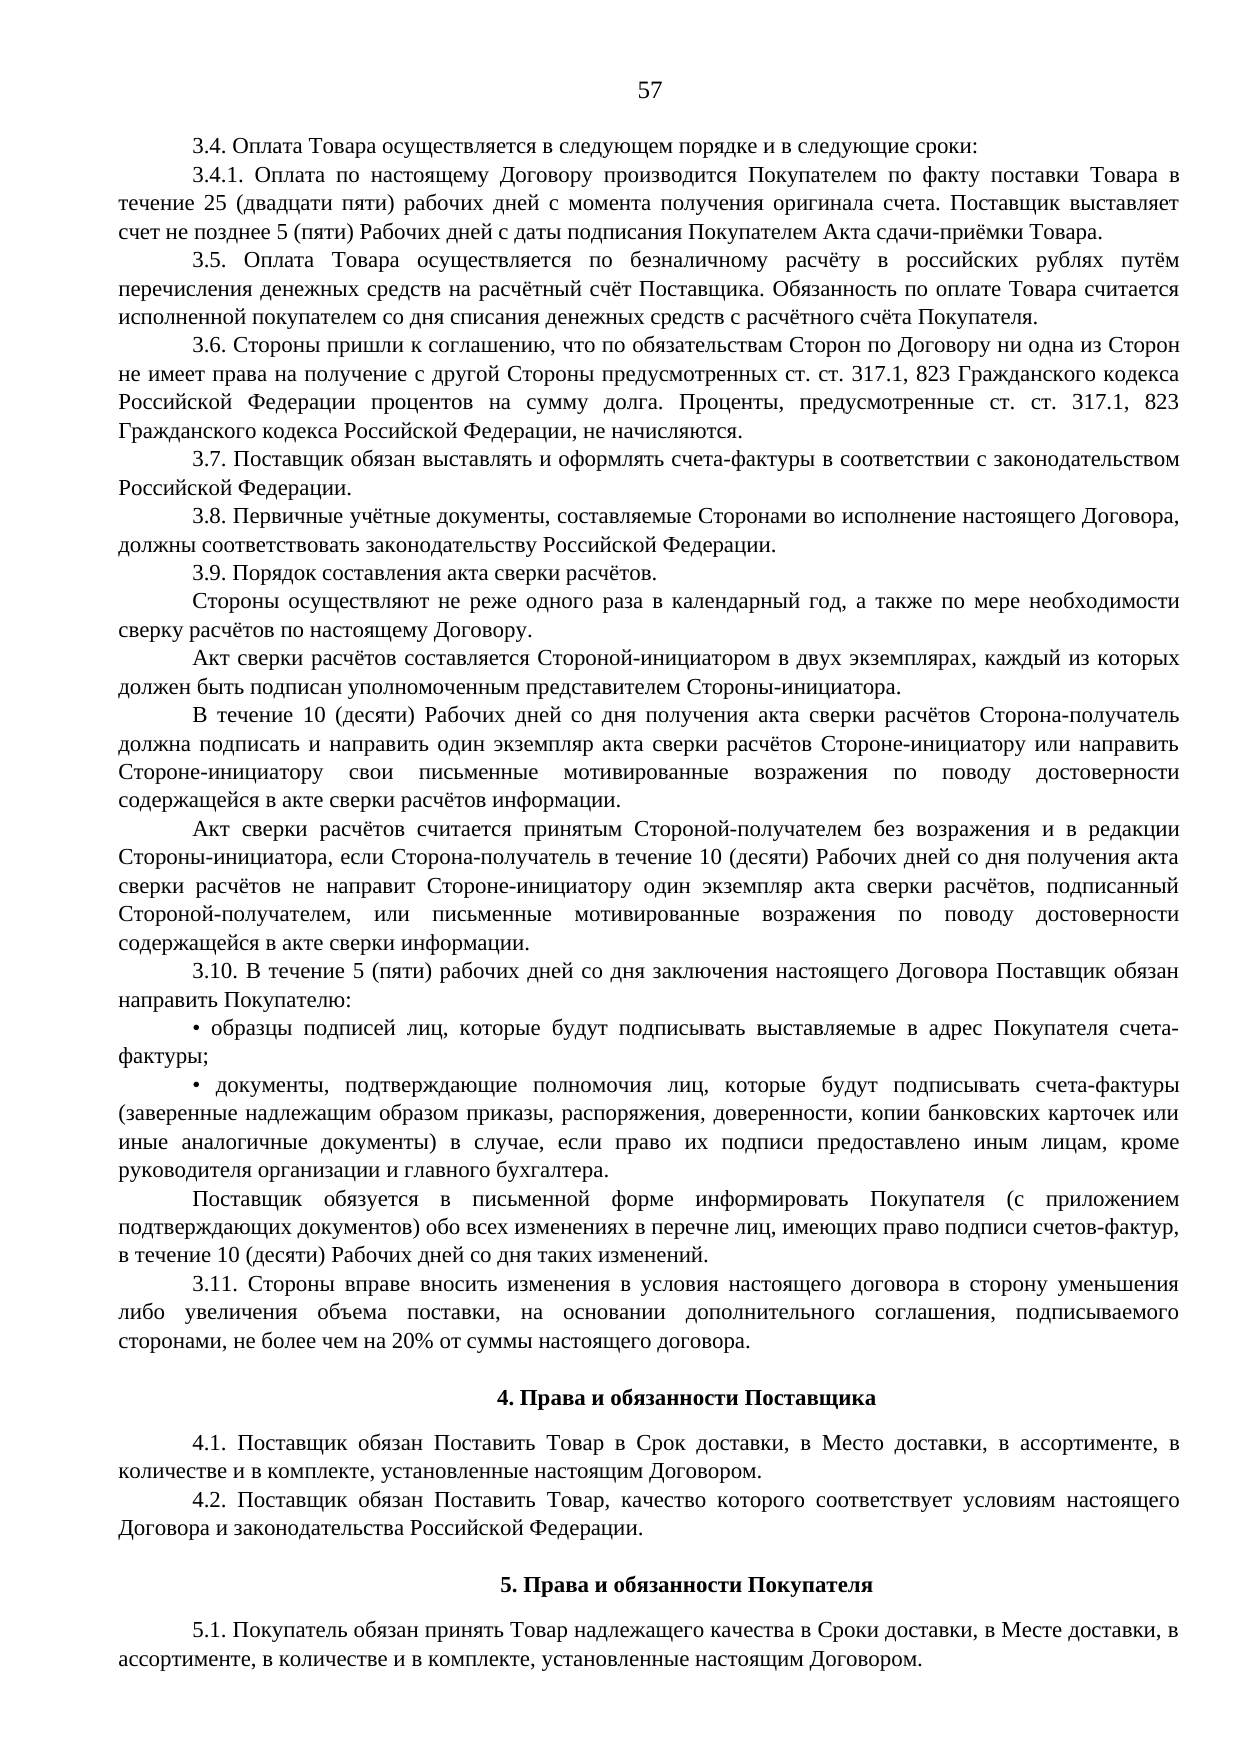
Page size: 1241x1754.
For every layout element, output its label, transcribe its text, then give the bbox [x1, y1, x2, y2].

text 3.10. В течение 5 (пяти) рабочих дней со дня заключения настоящего Договора Поставщик обязан направить Покупателю: [118, 957, 1181, 1012]
text 3.6. Стороны пришли к соглашению, что по обязательствам Сторон по Договору ни одна из Сторон не имеет права на получение с другой Стороны предусмотренных ст. ст. 317.1, 823 Гражданского кодекса Российской Федерации процентов на сумму долга. Проценты, предусмотренные ст. ст. 317.1, 823 Гражданского кодекса Российской Федерации, не начисляются. [118, 332, 1181, 443]
text 3.5. Оплата Товара осуществляется по безналичному расчёту в российских рублях путём перечисления денежных средств на расчётный счёт Поставщика. Обязанность по оплате Товара считается исполненной покупателем со дня списания денежных средств с расчётного счёта Покупателя. [118, 246, 1181, 329]
text В течение 10 (десяти) Рабочих дней со дня получения акта сверки расчётов Сторона-получатель должна подписать и направить один экземпляр акта сверки расчётов Стороне-инициатору или направить Стороне-инициатору свои письменные мотивированные возражения по поводу достоверности содержащейся в акте сверки расчётов информации. [118, 701, 1181, 813]
text 3.7. Поставщик обязан выставлять и оформлять счета-фактуры в соответствии с законодательством Российской Федерации. [118, 445, 1181, 500]
text 4. Права и обязанности Поставщика [118, 1384, 1181, 1410]
text 3.9. Порядок составления акта сверки расчётов. [118, 559, 1181, 585]
text 3.8. Первичные учётные документы, составляемые Сторонами во исполнение настоящего Договора, должны соответствовать законодательству Российской Федерации. [118, 502, 1181, 557]
text 3.4. Оплата Товара осуществляется в следующем порядке и в следующие сроки: [118, 132, 1181, 159]
text 5. Права и обязанности Покупателя [118, 1571, 1181, 1597]
text 4.2. Поставщик обязан Поставить Товар, качество которого соответствует условиям настоящего Договора и законодательства Российской Федерации. [118, 1486, 1181, 1541]
text 5.1. Покупатель обязан принять Товар надлежащего качества в Сроки доставки, в Месте доставки, в ассортименте, в количестве и в комплекте, установленные настоящим Договором. [118, 1616, 1181, 1671]
text Поставщик обязуется в письменной форме информировать Покупателя (с приложением подтверждающих документов) обо всех изменениях в перечне лиц, имеющих право подписи счетов-фактур, в течение 10 (десяти) Рабочих дней со дня таких изменений. [118, 1185, 1181, 1268]
text • документы, подтверждающие полномочия лиц, которые будут подписывать счета-фактуры (заверенные надлежащим образом приказы, распоряжения, доверенности, копии банковских карточек или иные аналогичные документы) в случае, если право их подписи предоставлено иным лицам, кроме руководителя организации и главного бухгалтера. [118, 1071, 1181, 1183]
text Акт сверки расчётов составляется Стороной-инициатором в двух экземплярах, каждый из которых должен быть подписан уполномоченным представителем Стороны-инициатора. [118, 644, 1181, 699]
text 4.1. Поставщик обязан Поставить Товар в Срок доставки, в Место доставки, в ассортименте, в количестве и в комплекте, установленные настоящим Договором. [118, 1429, 1181, 1484]
text • образцы подписей лиц, которые будут подписывать выставляемые в адрес Покупателя счета-фактуры; [118, 1014, 1181, 1069]
text 3.4.1. Оплата по настоящему Договору производится Покупателем по факту поставки Товара в течение 25 (двадцати пяти) рабочих дней с момента получения оригинала счета. Поставщик выставляет счет не позднее 5 (пяти) Рабочих дней с даты подписания Покупателем Акта сдачи-приёмки Товара. [118, 161, 1181, 244]
text Стороны осуществляют не реже одного раза в календарный год, а также по мере необходимости сверку расчётов по настоящему Договору. [118, 587, 1181, 642]
text 3.11. Стороны вправе вносить изменения в условия настоящего договора в сторону уменьшения либо увеличения объема поставки, на основании дополнительного соглашения, подписываемого сторонами, не более чем на 20% от суммы настоящего договора. [118, 1270, 1181, 1353]
text Акт сверки расчётов считается принятым Стороной-получателем без возражения и в редакции Стороны-инициатора, если Сторона-получатель в течение 10 (десяти) Рабочих дней со дня получения акта сверки расчётов не направит Стороне-инициатору один экземпляр акта сверки расчётов, подписанный Стороной-получателем, или письменные мотивированные возражения по поводу достоверности содержащейся в акте сверки информации. [118, 815, 1181, 955]
